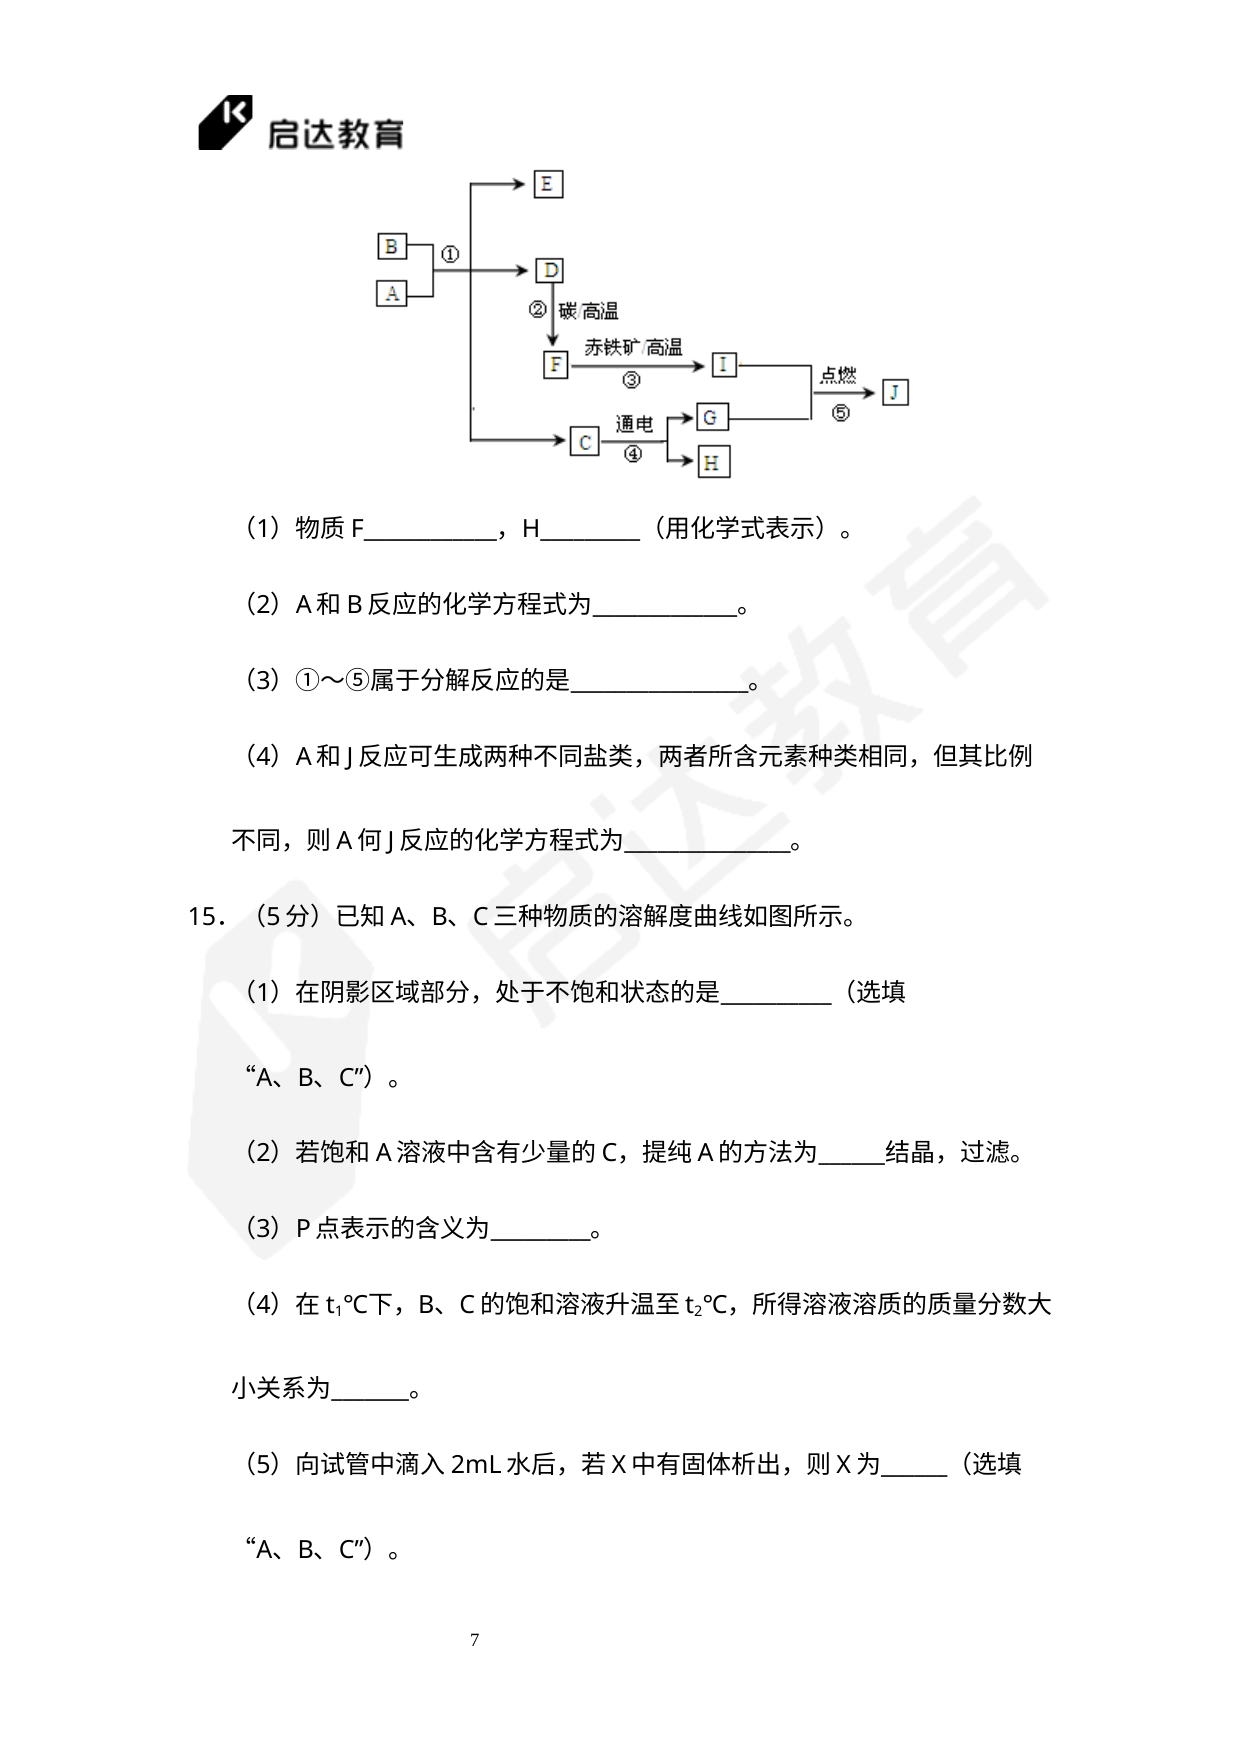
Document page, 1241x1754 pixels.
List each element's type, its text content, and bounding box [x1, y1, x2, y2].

text （1）物质F____________，H_________（用化学式表示）。 [231, 494, 1053, 559]
text （2）A和B反应的化学方程式为_____________。 [231, 570, 1053, 635]
text （2）若饱和A溶液中含有少量的C，提纯A的方法为______结晶，过滤。 [231, 1118, 1053, 1183]
picture [367, 162, 917, 483]
text （3）P点表示的含义为_________。 [231, 1194, 1053, 1259]
text （3）①～⑤属于分解反应的是________________。 [231, 646, 1053, 711]
picture [198, 95, 404, 150]
text （1）在阴影区域部分，处于不饱和状态的是__________（选填“A、B、C”）。 [231, 958, 1053, 1108]
text 15．（5分）已知A、B、C三种物质的溶解度曲线如图所示。 [187, 882, 1053, 947]
text （4）在t1℃下，B、C的饱和溶液升温至t2℃，所得溶液溶质的质量分数大小关系为_______。 [231, 1270, 1053, 1419]
text （5）向试管中滴入2mL水后，若X中有固体析出，则X为______（选填“A、B、C”）。 [231, 1430, 1053, 1580]
text （4）A和J反应可生成两种不同盐类，两者所含元素种类相同，但其比例不同，则A何J反应的化学方程式为_______________。 [231, 722, 1053, 871]
